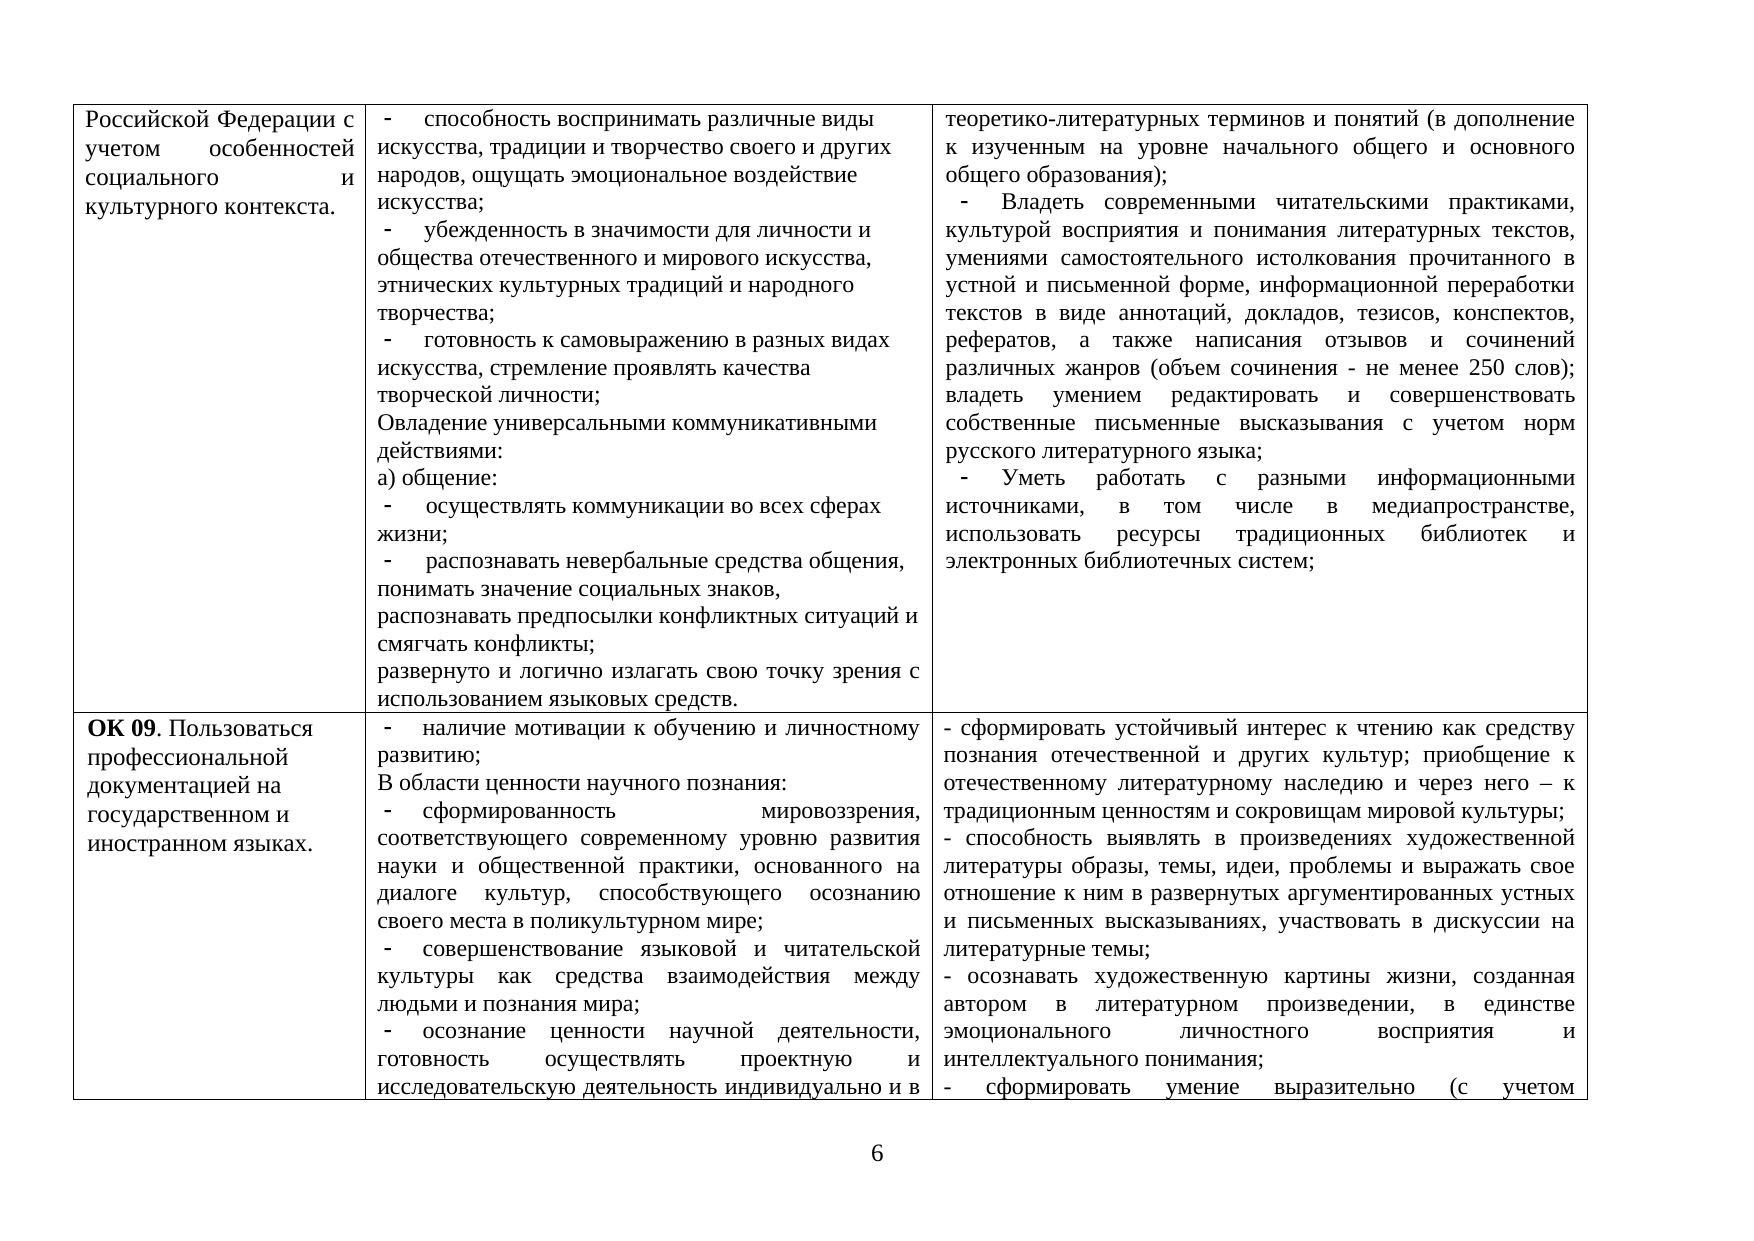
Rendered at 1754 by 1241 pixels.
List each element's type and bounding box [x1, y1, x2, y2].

table_cell [74, 713, 365, 1099]
table_cell [366, 105, 932, 712]
table_cell [933, 105, 1587, 712]
table_cell [74, 105, 365, 712]
table_cell [366, 713, 932, 1099]
table_cell [933, 713, 1587, 1099]
